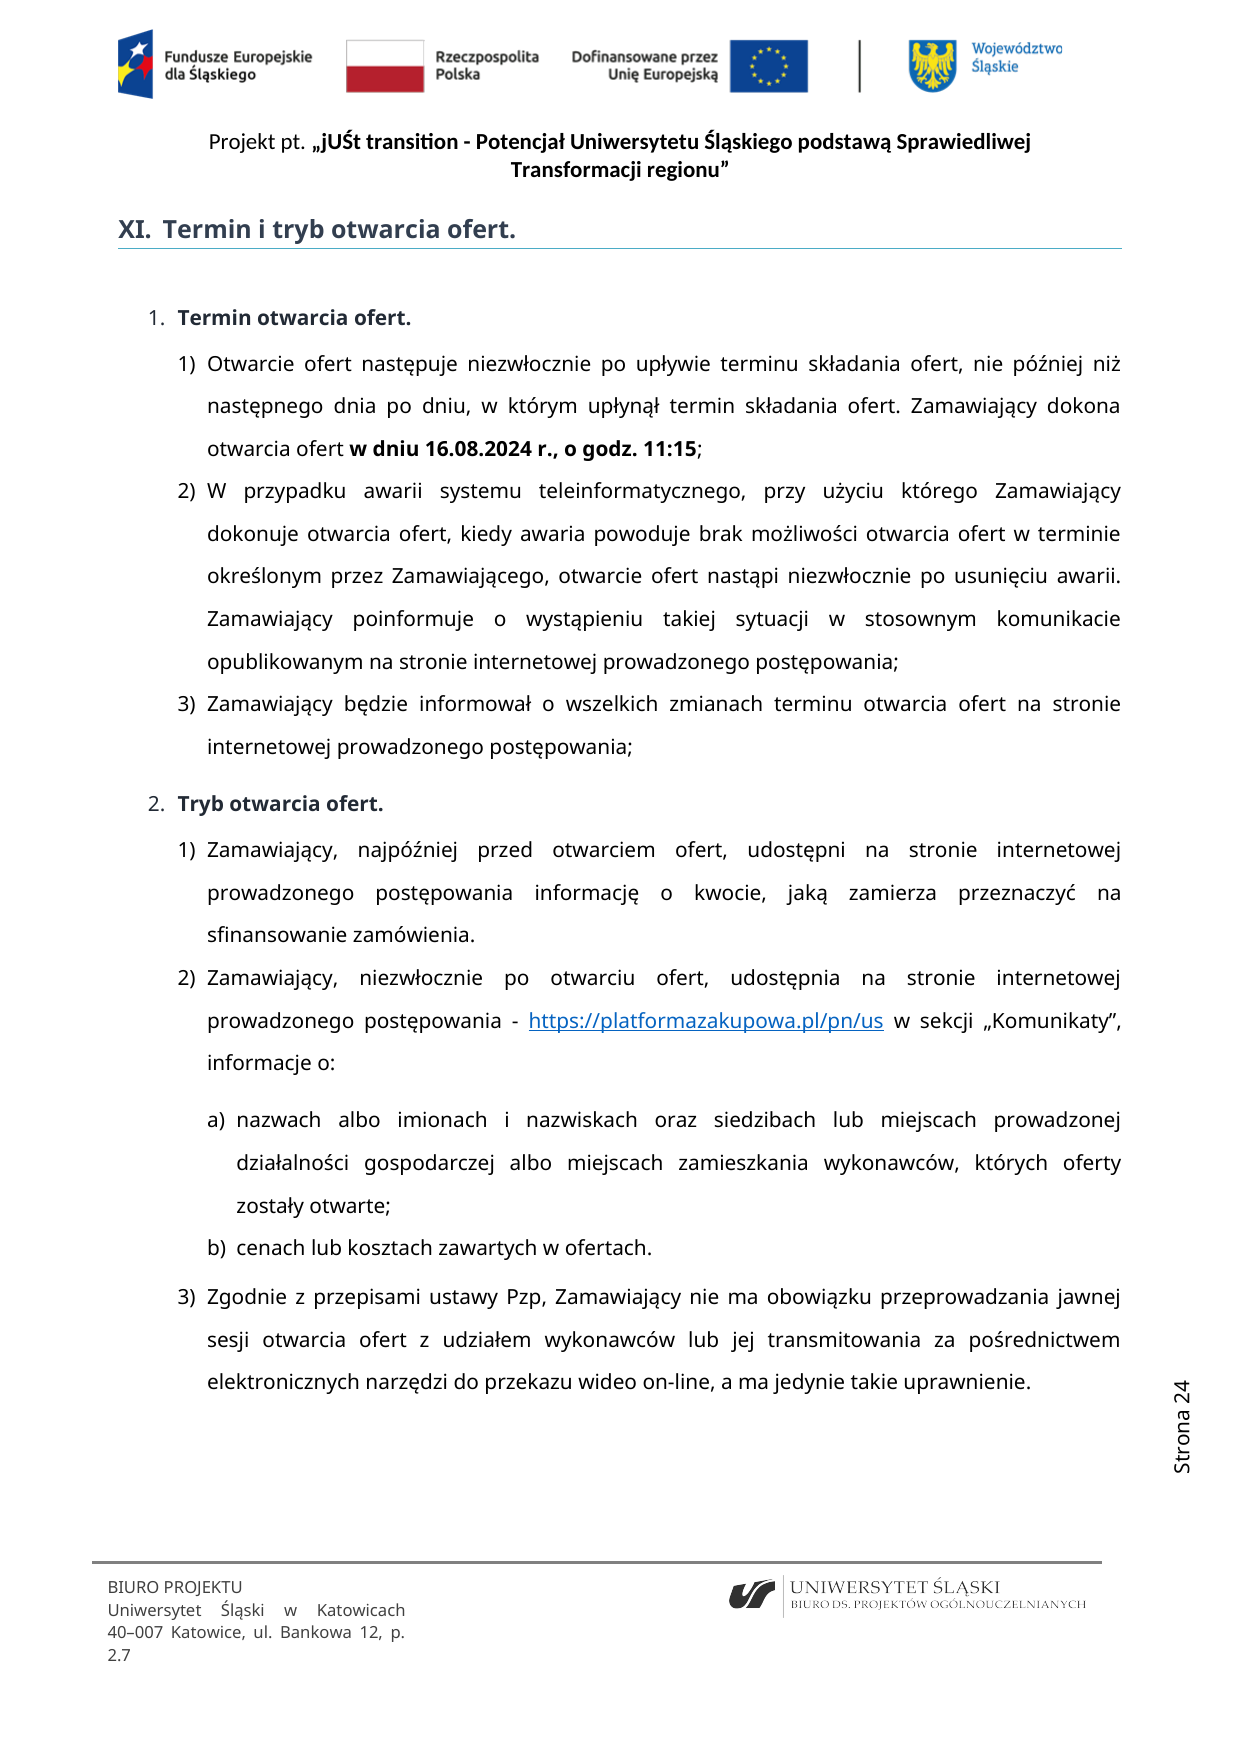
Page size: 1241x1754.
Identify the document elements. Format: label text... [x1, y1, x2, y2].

subtitle Termin otwarcia ofert. [148, 303, 1122, 331]
subtitle Otwarcie ofert następuje niezwłocznie po upływie terminu składania ofert, nie później niż następnego dnia po dniu, w którym upłynął termin składania ofert. Zamawiający dokona otwarcia ofert w dniu 16.08.2024 r., o godz. 11:15; [177, 349, 1122, 462]
subtitle W przypadku awarii systemu teleinformatycznego, przy użyciu którego Zamawiający dokonuje otwarcia ofert, kiedy awaria powoduje brak możliwości otwarcia ofert w terminie określonym przez Zamawiającego, otwarcie ofert nastąpi niezwłocznie po usunięciu awarii. Zamawiający poinformuje o wystąpieniu takiej sytuacji w stosownym komunikacie opublikowanym na stronie internetowej prowadzonego postępowania; [177, 476, 1122, 675]
subtitle Zamawiający, najpóźniej przed otwarciem ofert, udostępni na stronie internetowej prowadzonego postępowania informację o kwocie, jaką zamierza przeznaczyć na sfinansowanie zamówienia. [177, 835, 1122, 949]
subtitle Zgodnie z przepisami ustawy Pzp, Zamawiający nie ma obowiązku przeprowadzania jawnej sesji otwarcia ofert z udziałem wykonawców lub jej transmitowania za pośrednictwem elektronicznych narzędzi do przekazu wideo on-line, a ma jedynie takie uprawnienie. [177, 1282, 1122, 1396]
subtitle nazwach albo imionach i nazwiskach oraz siedzibach lub miejscach prowadzonej działalności gospodarczej albo miejscach zamieszkania wykonawców, których oferty zostały otwarte; [207, 1106, 1122, 1219]
subtitle Tryb otwarcia ofert. [148, 789, 1122, 818]
subtitle Termin i tryb otwarcia ofert. [118, 211, 1122, 248]
subtitle Zamawiający będzie informował o wszelkich zmianach terminu otwarcia ofert na stronie internetowej prowadzonego postępowania; [177, 689, 1122, 761]
subtitle Zamawiający, niezwłocznie po otwarciu ofert, udostępnia na stronie internetowej prowadzonego postępowania - https://platformazakupowa.pl/pn/us w sekcji „Komunikaty”, informacje o: [177, 963, 1122, 1077]
picture [118, 29, 1063, 99]
subtitle cenach lub kosztach zawartych w ofertach. [207, 1233, 1122, 1262]
